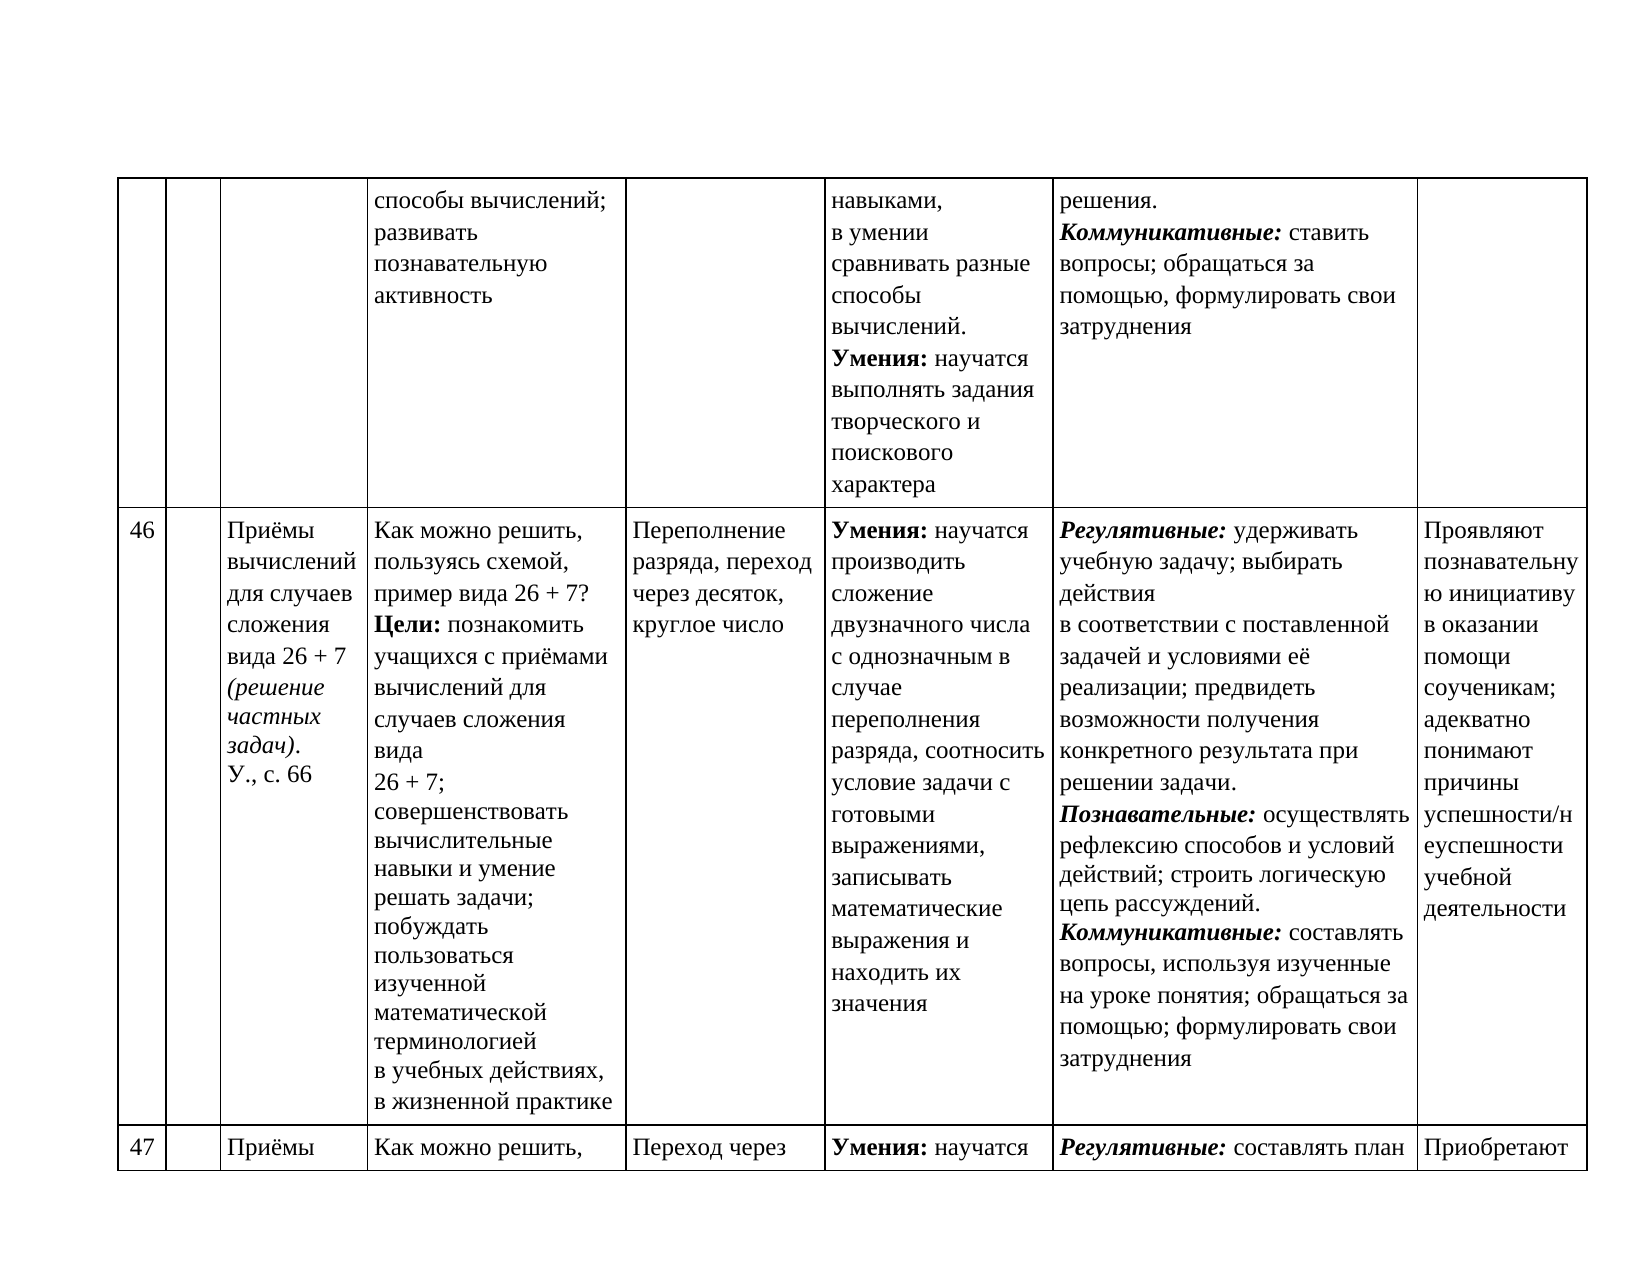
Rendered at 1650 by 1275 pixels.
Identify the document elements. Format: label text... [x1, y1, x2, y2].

table_cell 46 [119, 508, 165, 1124]
table_cell 47 [119, 1126, 165, 1170]
table_cell [167, 1126, 220, 1170]
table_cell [627, 179, 824, 507]
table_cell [1418, 179, 1586, 507]
table_cell Проявляют познавательную инициативу в оказании помощи соученикам; адекватно понимают причины успешности/неуспешности учебной деятельности [1418, 508, 1586, 1124]
table_cell 45 [119, 179, 165, 507]
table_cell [368, 179, 625, 507]
table_cell Переполнение разряда, переход через десяток, круглое число [627, 508, 824, 1124]
table_cell [167, 179, 220, 507]
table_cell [368, 1126, 625, 1170]
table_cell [1054, 1126, 1417, 1170]
table_cell Как можно решить, пользуясь схемой, пример вида 26 + 7? Цели: познакомить учащихся с приёмами вычислений для случаев сложения вида 26 + 7; совершенствовать вычислительные навыки и умение решать задачи; побуждать пользоваться изученной математической терминологией в учебных действиях, в жизненной практике [368, 508, 625, 1124]
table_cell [826, 1126, 1052, 1170]
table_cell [627, 1126, 824, 1170]
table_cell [221, 179, 367, 507]
table_cell [167, 508, 220, 1124]
table_cell Регулятивные: удерживать учебную задачу; выбирать действия в соответствии с поставленной задачей и условиями её реализации; предвидеть возможности получения конкретного результата при решении задачи. Познавательные: осуществлять рефлексию способов и условий действий; строить логическую цепь рассуждений. Коммуникативные: составлять вопросы, используя изученные на уроке понятия; обращаться за помощью; формулировать свои затруднения [1054, 508, 1417, 1124]
table_cell Приёмы вычислений для случаев сложения вида 26 + 7 (решение частных задач). У., с. 66 [221, 508, 367, 1124]
table_cell Умения: научатся производить сложение двузначного числа с однозначным в случае переполнения разряда, соотносить условие задачи с готовыми выражениями, записывать математические выражения и находить их значения [826, 508, 1052, 1124]
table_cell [1418, 1126, 1586, 1170]
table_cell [1054, 179, 1417, 507]
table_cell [221, 1126, 367, 1170]
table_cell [826, 179, 1052, 507]
